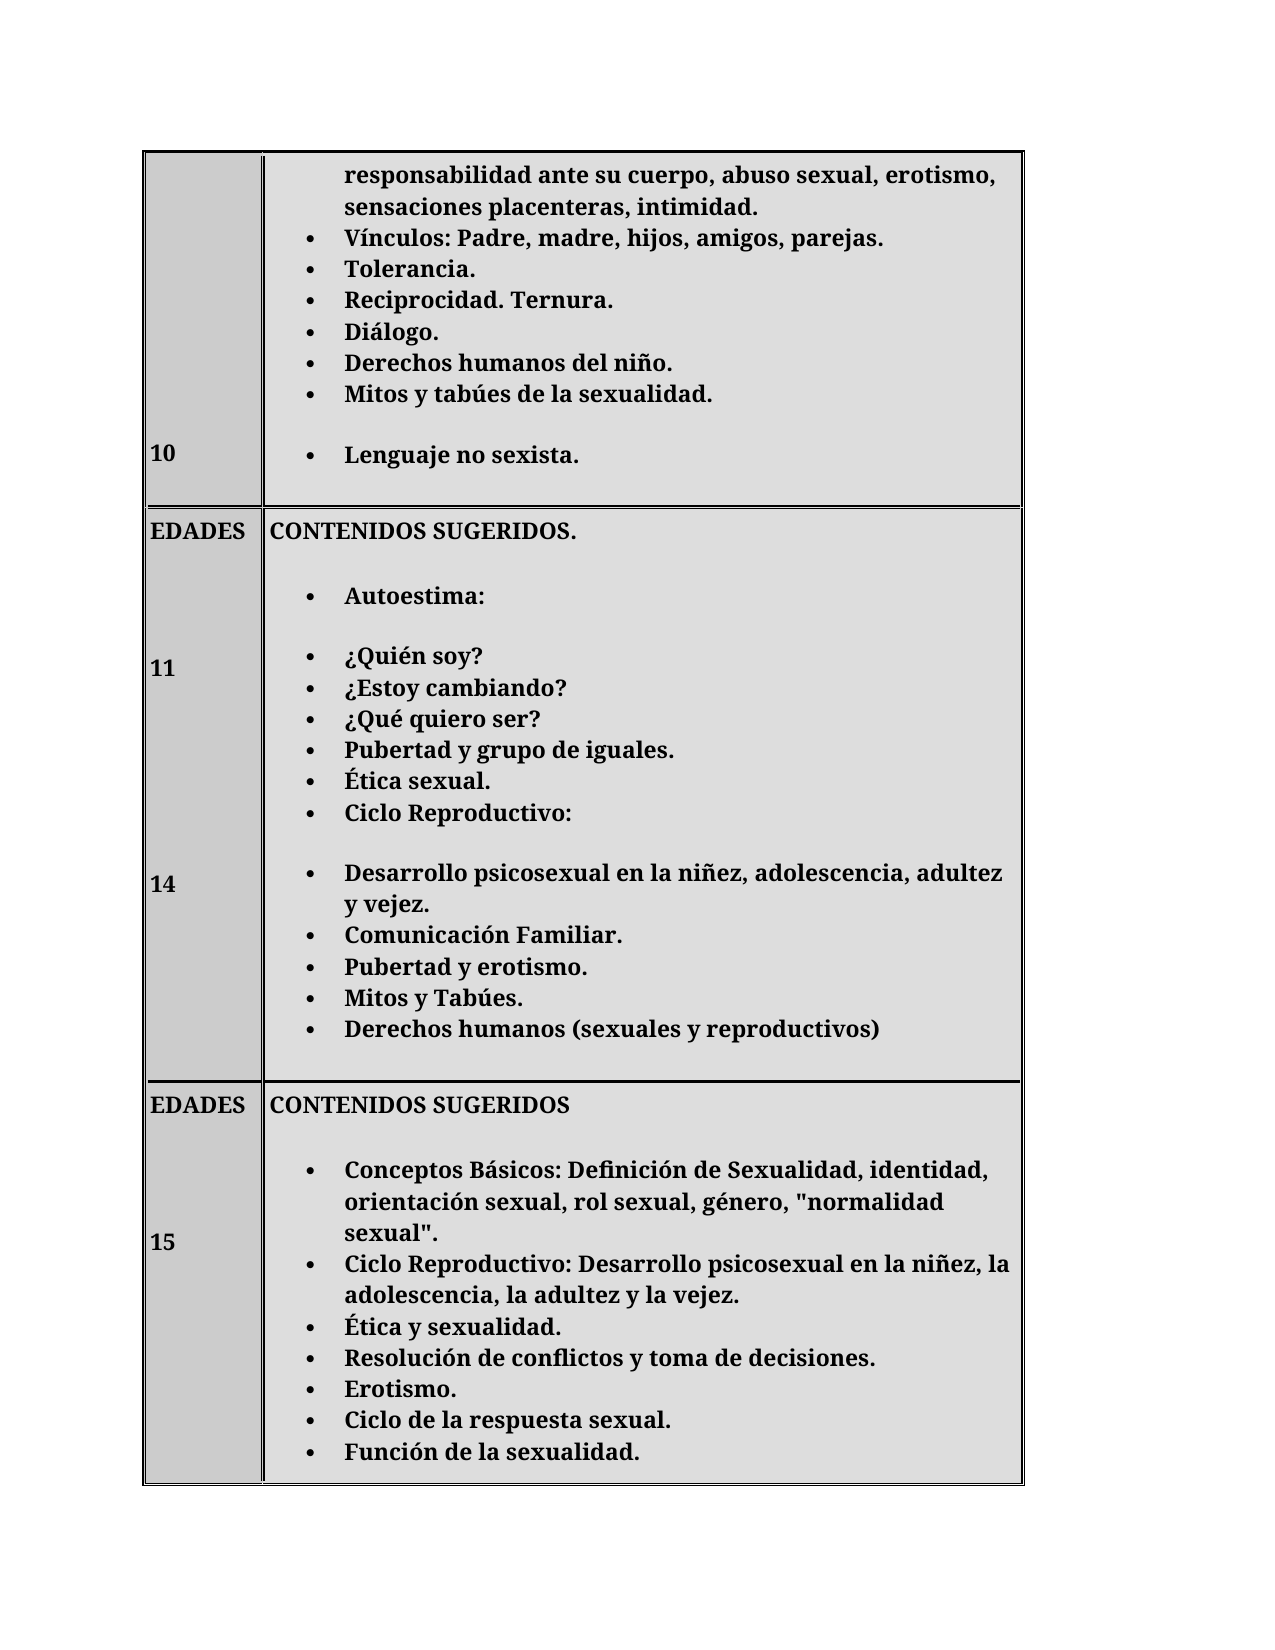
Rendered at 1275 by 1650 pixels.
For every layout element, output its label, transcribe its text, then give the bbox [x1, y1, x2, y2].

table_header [263, 153, 1021, 505]
table_cell EDADES 11 14 [146, 505, 261, 1080]
table_header EDADES 7 10 [146, 152, 263, 505]
table_cell CONTENIDOS SUGERIDOS. Autoestima: ¿Quién soy? ¿Estoy cambiando? ¿Qué quiero ser? Pubertad y grupo de iguales. Ética sexual. Ciclo Reproductivo: Desarrollo psicosexual en la niñez, adolescencia, adultez y vejez. Comunicación Familiar. Pubertad y erotismo. Mitos y Tabúes. Derechos humanos (sexuales y reproductivos) [265, 505, 1022, 1080]
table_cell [263, 1080, 1021, 1483]
table_cell EDADES 15 20 [146, 1080, 263, 1483]
